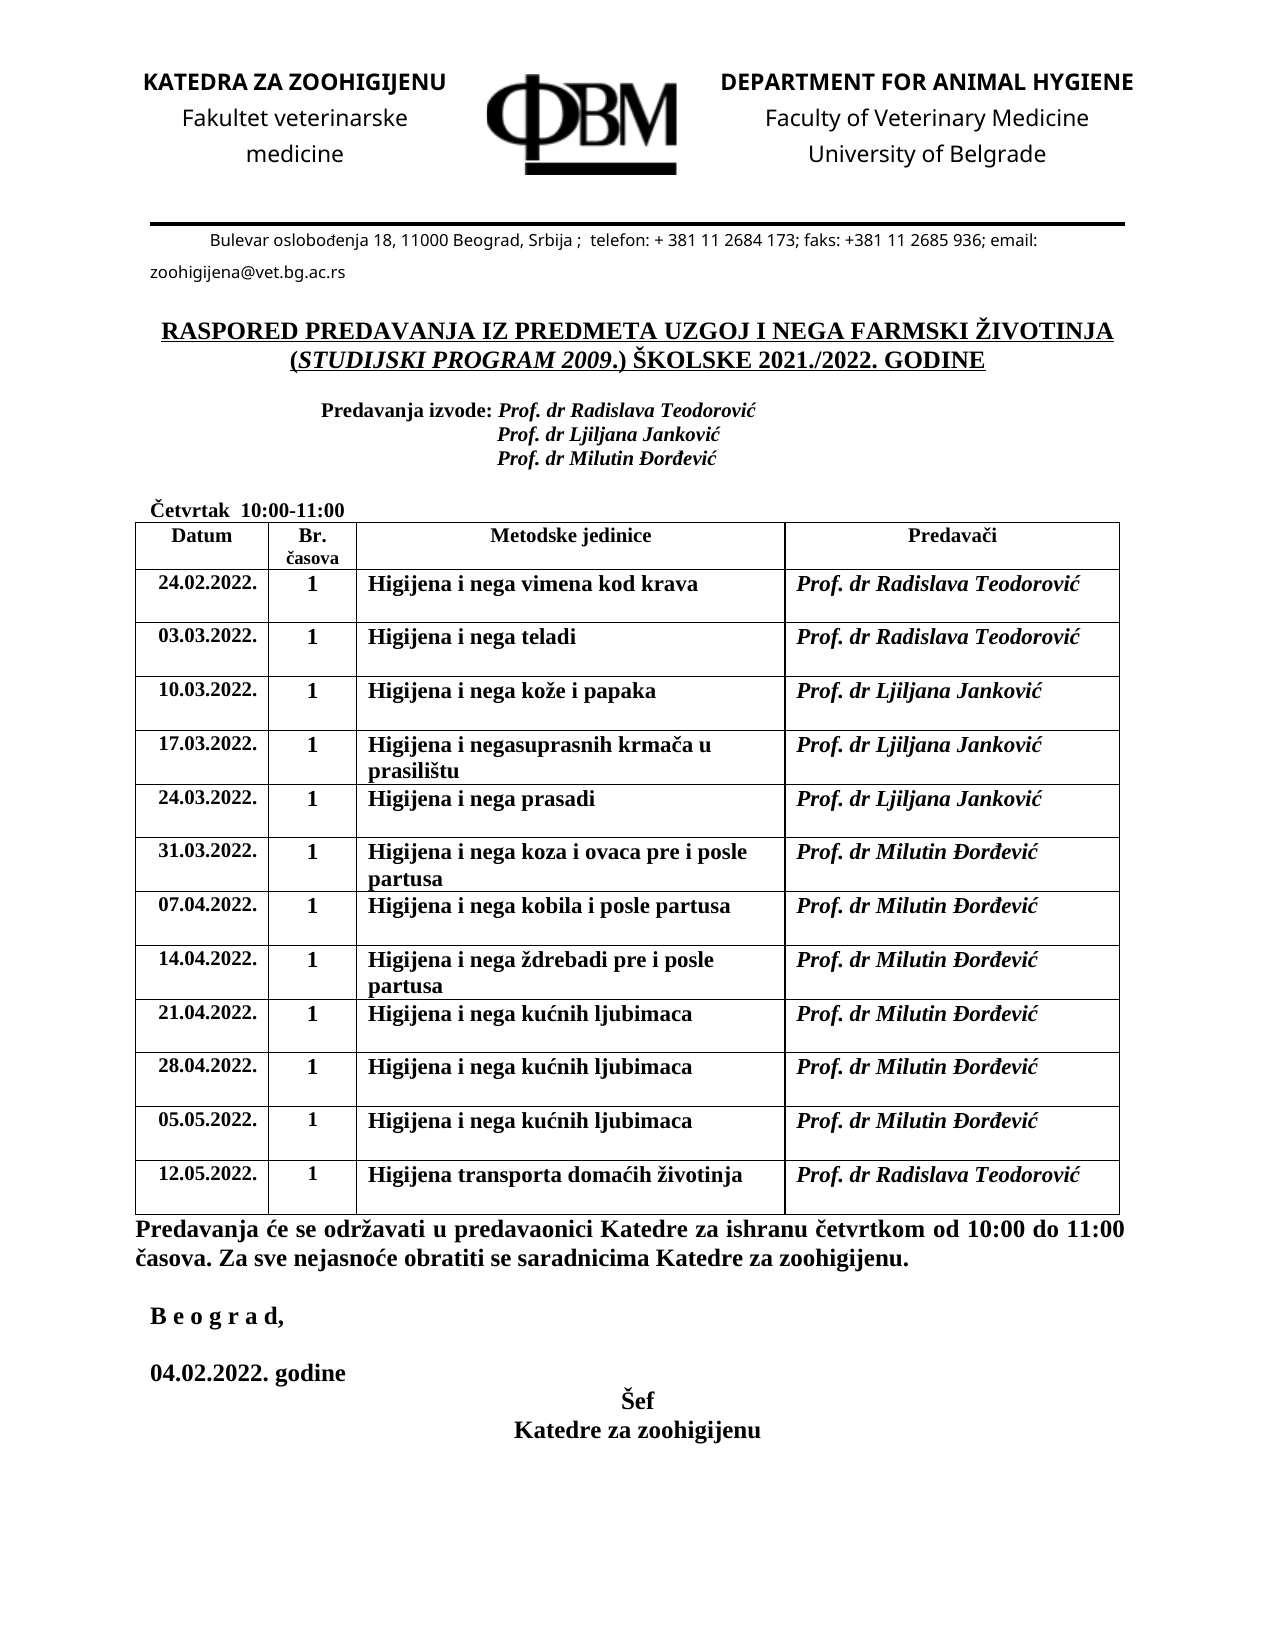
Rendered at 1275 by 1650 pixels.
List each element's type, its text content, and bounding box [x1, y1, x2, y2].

table_cell Higijena i nega kože i papaka [357, 677, 784, 730]
table_cell Higijena i nega kobila i posle partusa [357, 892, 784, 945]
table_cell Higijena i nega kućnih ljubimaca [357, 1107, 784, 1160]
text Katedre za zoohigijenu [150, 1415, 1125, 1444]
table_cell 1 [269, 1161, 356, 1213]
table_cell 14.04.2022. [136, 946, 268, 998]
table_cell Prof. dr Radislava Teodorović [786, 623, 1119, 676]
table_header Br. časova [269, 523, 356, 568]
table_cell Higijena i nega kućnih ljubimaca [357, 1053, 784, 1106]
table_cell Prof. dr Milutin Đorđević [786, 946, 1119, 998]
text RASPORED PREDAVANJA IZ PREDMETA UZGOJ I NEGA FARMSKI ŽIVOTINJA [150, 316, 1125, 345]
table_cell Prof. dr Radislava Teodorović [786, 570, 1119, 622]
table_cell Higijena transporta domaćih životinja [357, 1161, 784, 1213]
table_cell Prof. dr Radislava Teodorović [786, 1161, 1119, 1213]
table_cell Prof. dr Milutin Đorđević [786, 838, 1119, 891]
table_cell 1 [269, 1053, 356, 1106]
table_cell 1 [269, 1107, 356, 1160]
table_cell 1 [269, 623, 356, 676]
table_cell 31.03.2022. [136, 838, 268, 891]
table_cell 1 [269, 1000, 356, 1052]
table_header Predavači [786, 523, 1119, 568]
table_cell 24.03.2022. [136, 785, 268, 837]
text B e o g r a d, [150, 1301, 1125, 1329]
text Šef [150, 1386, 1125, 1415]
table_cell Prof. dr Milutin Đorđević [786, 1107, 1119, 1160]
table_cell Prof. dr Milutin Đorđević [786, 892, 1119, 945]
text (STUDIJSKI PROGRAM 2009.) ŠKOLSKE 2021./2022. GODINE [150, 345, 1125, 373]
table_cell Prof. dr Ljiljana Janković [786, 731, 1119, 783]
table_cell 24.02.2022. [136, 570, 268, 622]
table_cell Higijena i nega koza i ovaca pre i posle partusa [357, 838, 784, 891]
table_cell Higijena i nega prasadi [357, 785, 784, 837]
table_cell 21.04.2022. [136, 1000, 268, 1052]
table_cell 1 [269, 946, 356, 998]
table_cell Higijena i nega kućnih ljubimaca [357, 1000, 784, 1052]
table_cell 1 [269, 785, 356, 837]
table_cell 17.03.2022. [136, 731, 268, 783]
text Četvrtak 10:00-11:00 [150, 498, 1125, 522]
text Prof. dr Ljiljana Janković [150, 422, 1125, 446]
table_cell Prof. dr Ljiljana Janković [786, 677, 1119, 730]
table_cell 28.04.2022. [136, 1053, 268, 1106]
table_cell 03.03.2022. [136, 623, 268, 676]
table_cell Prof. dr Milutin Đorđević [786, 1000, 1119, 1052]
table_header Datum [136, 523, 268, 568]
table_cell Prof. dr Ljiljana Janković [786, 785, 1119, 837]
table_cell 05.05.2022. [136, 1107, 268, 1160]
table_header Metodske jedinice [357, 523, 784, 568]
table_cell 07.04.2022. [136, 892, 268, 945]
table_cell 1 [269, 731, 356, 783]
text Prof. dr Milutin Đorđević [150, 446, 1125, 470]
table_cell Higijena i nega ždrebadi pre i posle partusa [357, 946, 784, 998]
table_cell 1 [269, 838, 356, 891]
text 04.02.2022. godine [150, 1358, 1125, 1386]
table_cell Prof. dr Milutin Đorđević [786, 1053, 1119, 1106]
table_cell Higijena i nega teladi [357, 623, 784, 676]
table_cell 1 [269, 677, 356, 730]
table_cell Higijena i nega vimena kod krava [357, 570, 784, 622]
table_cell 10.03.2022. [136, 677, 268, 730]
text Predavanja izvode: Prof. dr Radislava Teodorović [150, 398, 1125, 422]
text Predavanja će se održavati u predavaonici Katedre za ishranu četvrtkom od 10:00 do 11:00 časova. Za sve nejasnoće obratiti se saradnicima Katedre za zoohigijenu. [135, 1214, 1125, 1272]
table_cell 1 [269, 892, 356, 945]
table_cell 1 [269, 570, 356, 622]
table_cell 12.05.2022. [136, 1161, 268, 1213]
table_cell Higijena i negasuprasnih krmača u prasilištu [357, 731, 784, 783]
